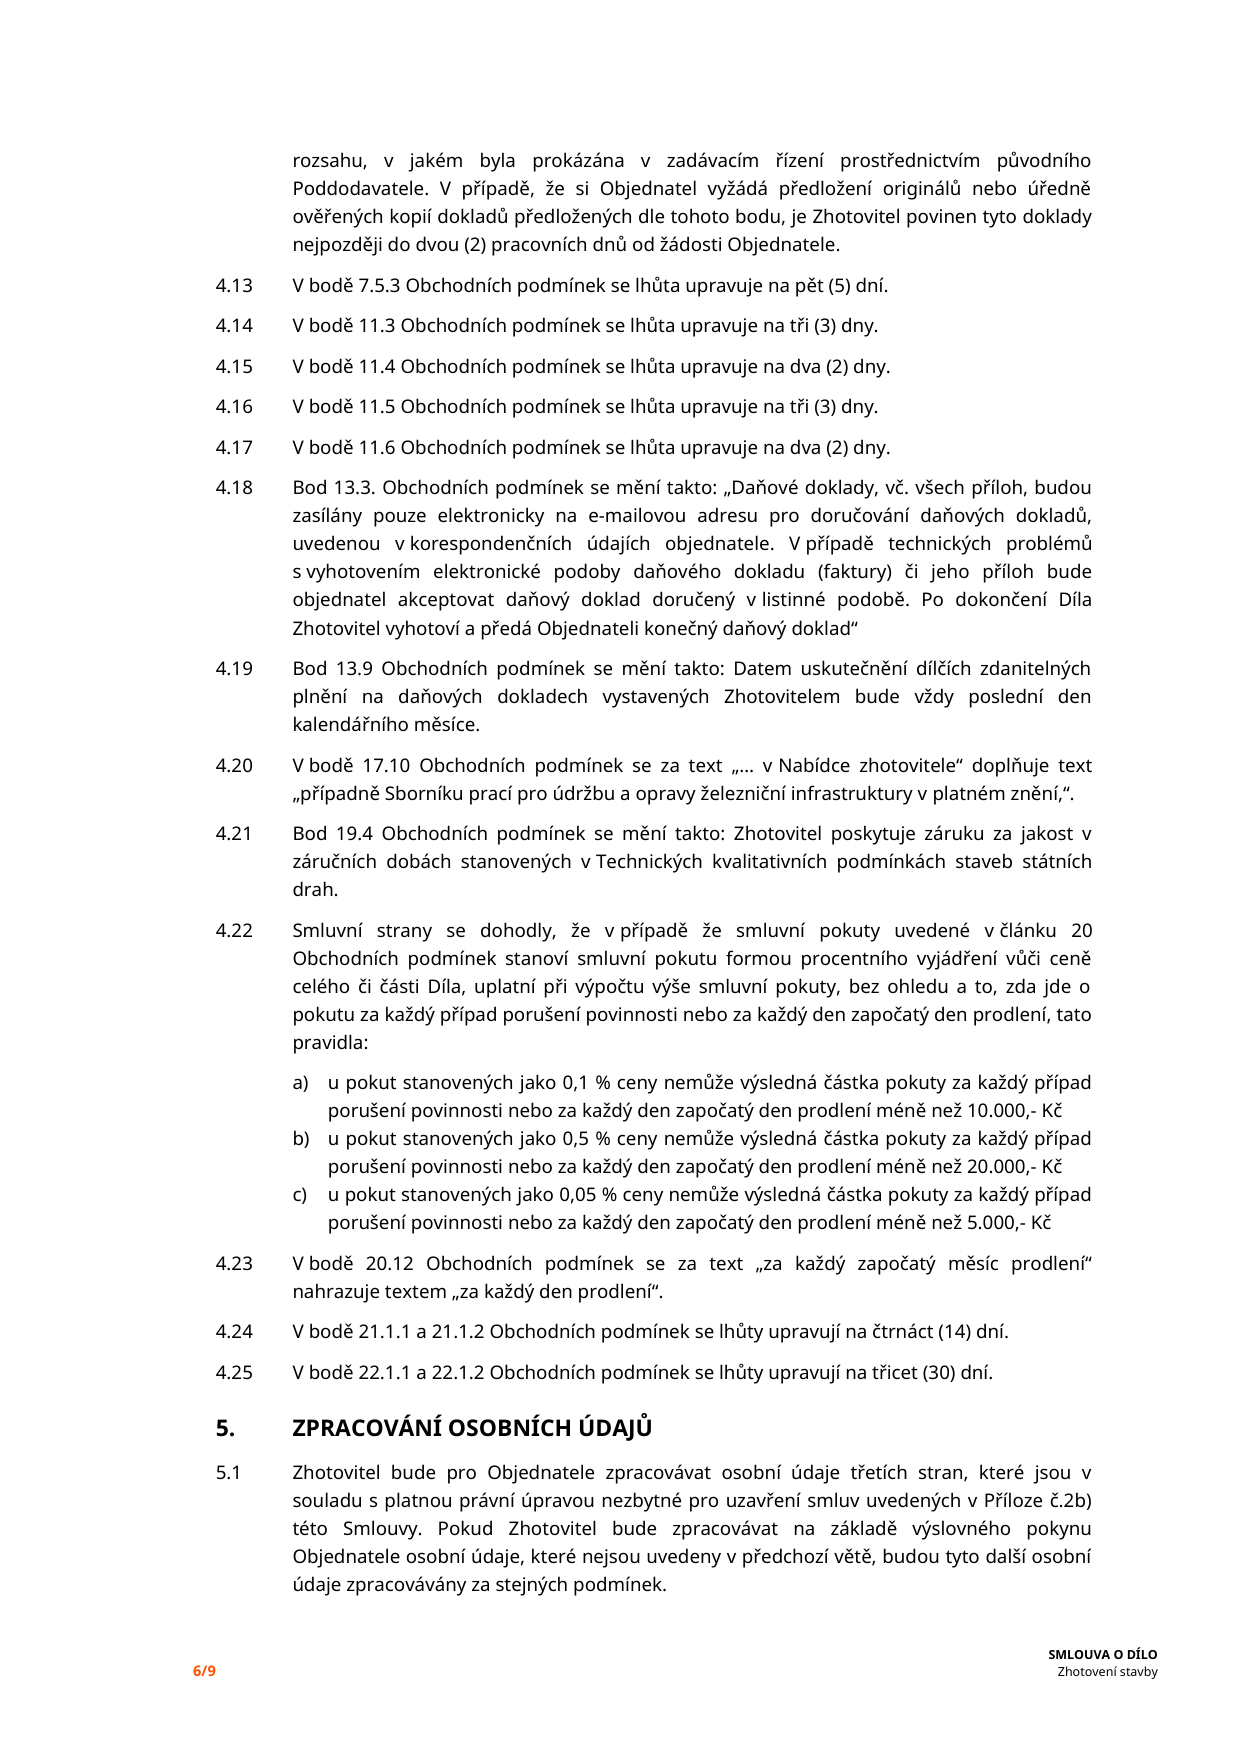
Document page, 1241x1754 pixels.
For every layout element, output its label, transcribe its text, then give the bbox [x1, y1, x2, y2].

text V bodě 11.5 Obchodních podmínek se lhůta upravuje na tři (3) dny. [216, 394, 1093, 419]
text V bodě 7.5.3 Obchodních podmínek se lhůta upravuje na pět (5) dní. [216, 272, 1093, 298]
text V bodě 11.4 Obchodních podmínek se lhůta upravuje na dva (2) dny. [216, 353, 1093, 379]
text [292, 147, 1093, 257]
text Smluvní strany se dohodly, že v případě že smluvní pokuty uvedené v článku 20 Obchodních podmínek stanoví smluvní pokutu formou procentního vyjádření vůči ceně celého či části Díla, uplatní při výpočtu výše smluvní pokuty, bez ohledu a to, zda jde o pokutu za každý případ porušení povinnosti nebo za každý den započatý den prodlení, tato pravidla: [216, 917, 1093, 1054]
text Bod 13.9 Obchodních podmínek se mění takto: Datem uskutečnění dílčích zdanitelných plnění na daňových dokladech vystavených Zhotovitelem bude vždy poslední den kalendářního měsíce. [216, 655, 1093, 737]
text V bodě 11.3 Obchodních podmínek se lhůta upravuje na tři (3) dny. [216, 313, 1093, 338]
text V bodě 11.6 Obchodních podmínek se lhůta upravuje na dva (2) dny. [216, 434, 1093, 460]
text V bodě 21.1.1 a 21.1.2 Obchodních podmínek se lhůty upravují na čtrnáct (14) dní. [216, 1319, 1093, 1344]
text Bod 13.3. Obchodních podmínek se mění takto: „Daňové doklady, vč. všech příloh, budou zasílány pouze elektronicky na e-mailovou adresu pro doručování daňových dokladů, uvedenou v korespondenčních údajích objednatele. V případě technických problémů s vyhotovením elektronické podoby daňového dokladu (faktury) či jeho příloh bude objednatel akceptovat daňový doklad doručený v listinné podobě. Po dokončení Díla Zhotovitel vyhotoví a předá Objednateli konečný daňový doklad“ [216, 475, 1093, 640]
text V bodě 17.10 Obchodních podmínek se za text „… v Nabídce zhotovitele“ doplňuje text „případně Sborníku prací pro údržbu a opravy železniční infrastruktury v platném znění,“. [216, 752, 1093, 805]
list u pokut stanovených jako 0,1 % ceny nemůže výsledná částka pokuty za každý případ porušení povinnosti nebo za každý den započatý den prodlení méně než 10.000,- Kč [292, 1069, 1093, 1123]
text u pokut stanovených jako 0,05 % ceny nemůže výsledná částka pokuty za každý případ porušení povinnosti nebo za každý den započatý den prodlení méně než 5.000,- Kč [292, 1182, 1093, 1235]
text Zhotovitel bude pro Objednatele zpracovávat osobní údaje třetích stran, které jsou v souladu s platnou právní úpravou nezbytné pro uzavření smluv uvedených v Příloze č.2b) této Smlouvy. Pokud Zhotovitel bude zpracovávat na základě výslovného pokynu Objednatele osobní údaje, které nejsou uvedeny v předchozí větě, budou tyto další osobní údaje zpracovávány za stejných podmínek. [216, 1459, 1093, 1597]
text ZPRACOVÁNÍ OSOBNÍCH ÚDAJŮ [216, 1412, 1093, 1443]
text u pokut stanovených jako 0,5 % ceny nemůže výsledná částka pokuty za každý případ porušení povinnosti nebo za každý den započatý den prodlení méně než 20.000,- Kč [292, 1126, 1093, 1179]
text V bodě 22.1.1 a 22.1.2 Obchodních podmínek se lhůty upravují na třicet (30) dní. [216, 1359, 1093, 1385]
text Bod 19.4 Obchodních podmínek se mění takto: Zhotovitel poskytuje záruku za jakost v záručních dobách stanovených v Technických kvalitativních podmínkách staveb státních drah. [216, 820, 1093, 902]
text V bodě 20.12 Obchodních podmínek se za text „za každý započatý měsíc prodlení“ nahrazuje textem „za každý den prodlení“. [216, 1250, 1093, 1304]
